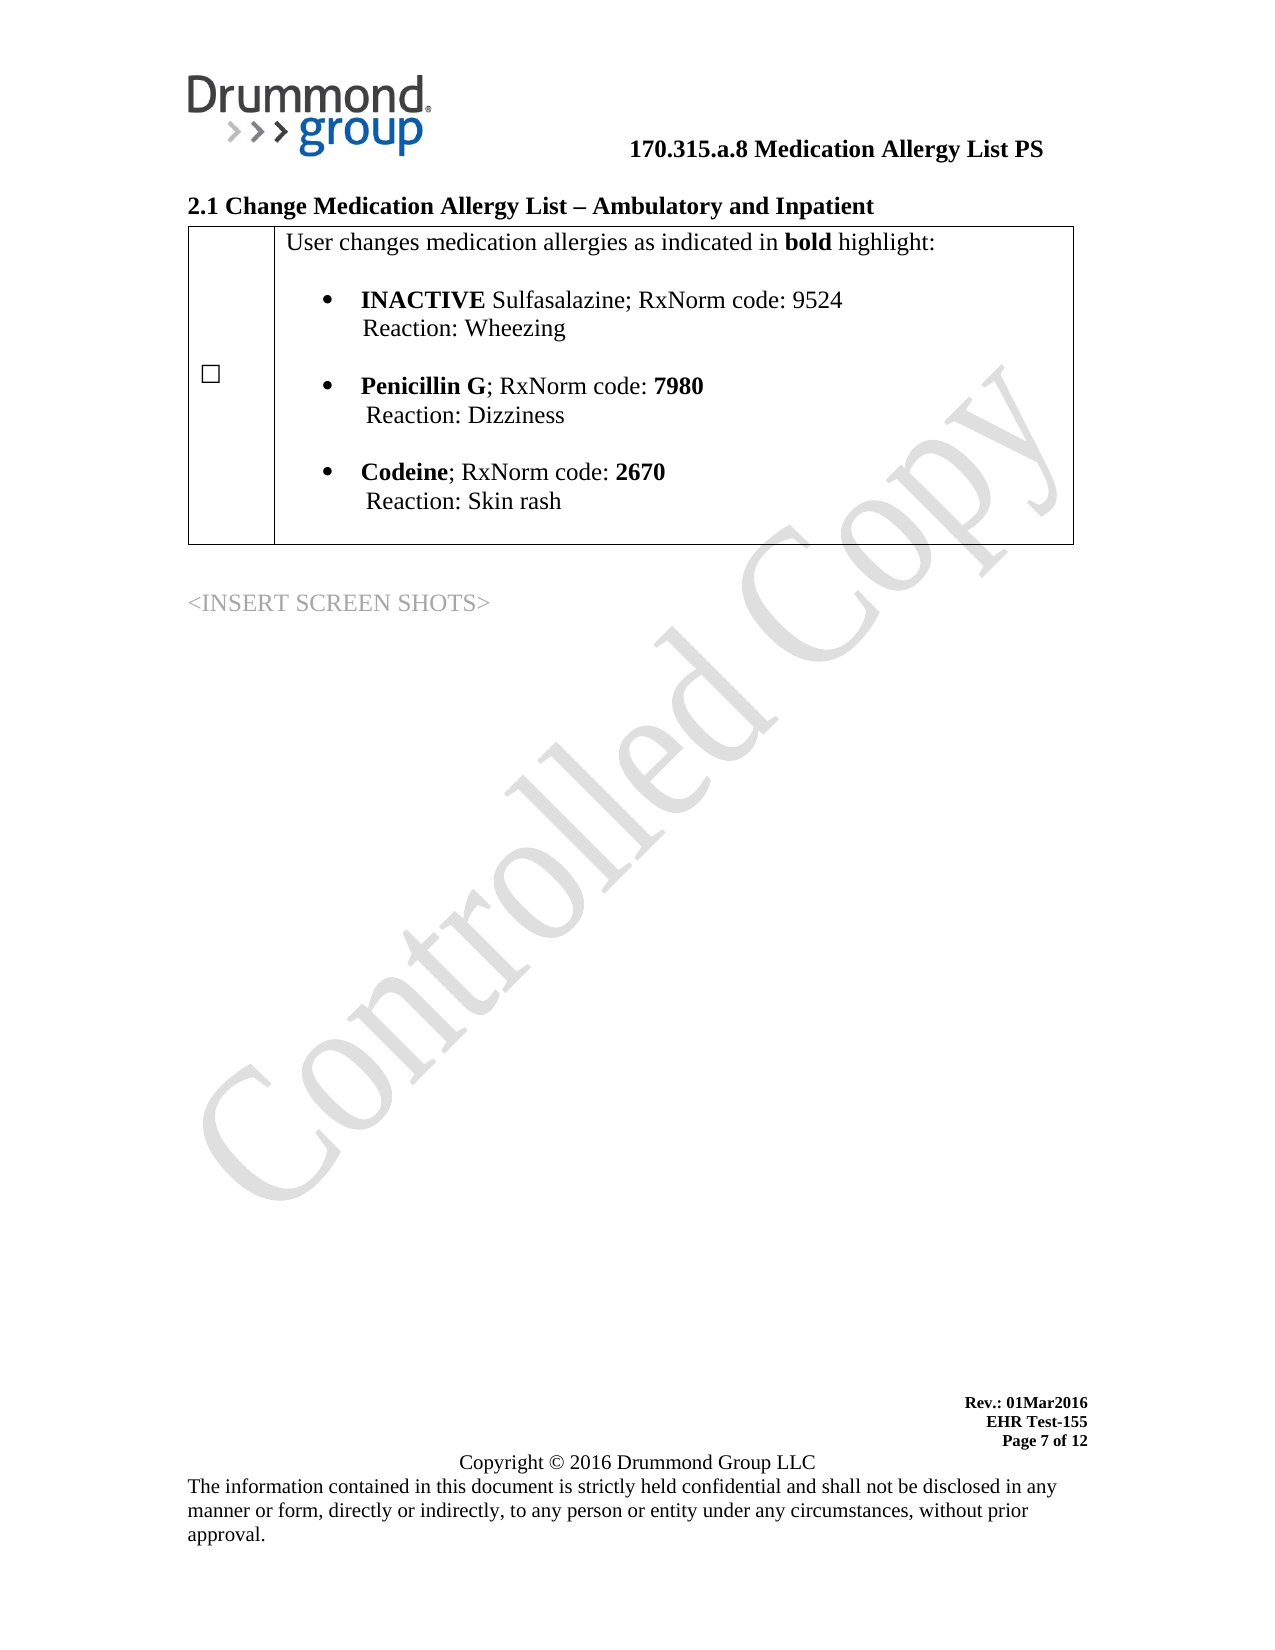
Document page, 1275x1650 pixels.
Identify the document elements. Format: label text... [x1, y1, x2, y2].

text <INSERT SCREEN SHOTS> [187, 588, 1087, 616]
table_header [189, 227, 274, 543]
subtitle 2.1 Change Medication Allergy List – Ambulatory and Inpatient [187, 191, 1087, 220]
picture [187, 75, 433, 157]
table_header User changes medication allergies as indicated in bold highlight: INACTIVE Sulfasalazine; RxNorm code: 9524 Reaction: Wheezing Penicillin G; RxNorm code: 7980 Reaction: Dizziness Codeine; RxNorm code: 2670 Reaction: Skin rash [275, 227, 1073, 543]
